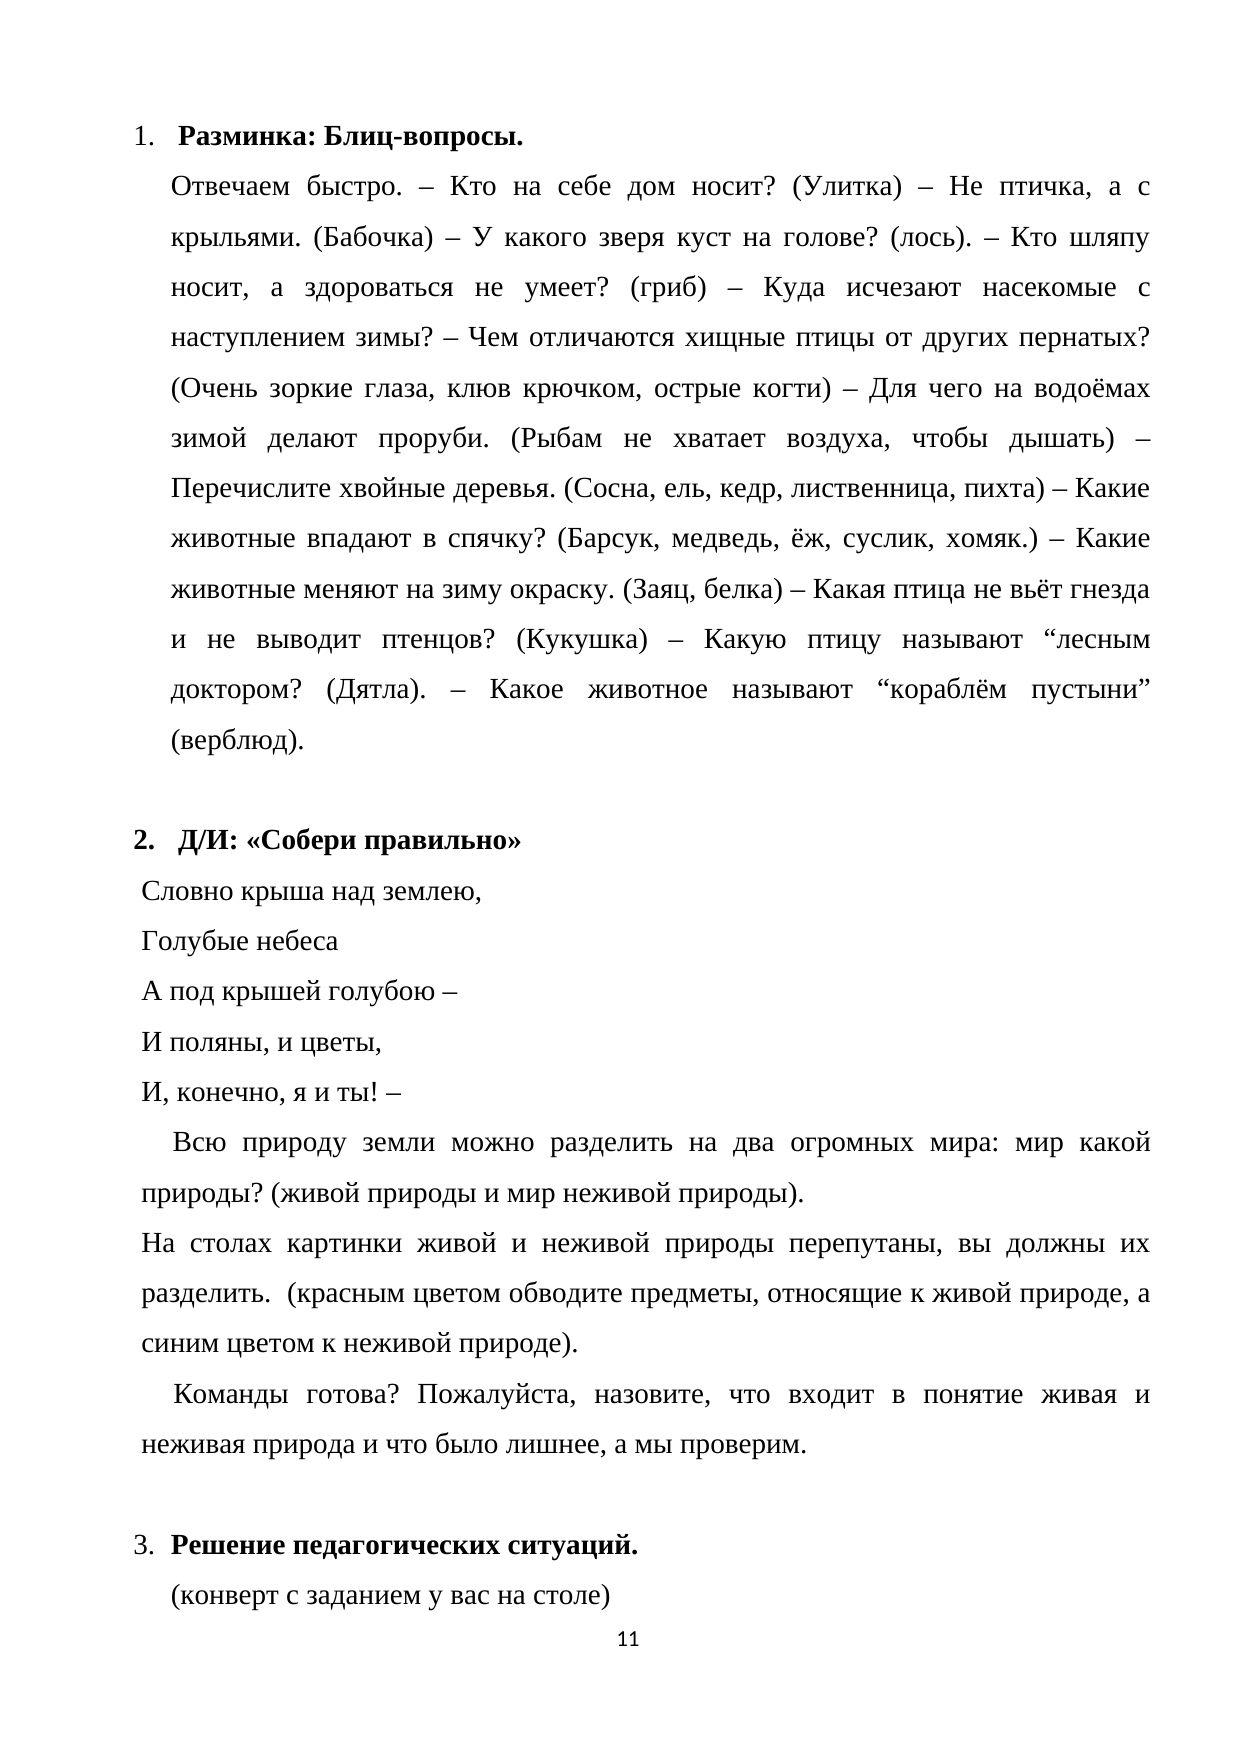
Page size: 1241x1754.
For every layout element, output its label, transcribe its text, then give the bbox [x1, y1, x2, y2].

text И, конечно, я и ты! – [141, 1074, 1152, 1108]
list (конверт с заданием у вас на столе) [171, 1577, 1152, 1611]
text Отвечаем быстро. – Кто на себе дом носит? (Улитка) – Не птичка, а с крыльями. (Бабочка) – У какого зверя куст на голове? (лось). – Кто шляпу носит, а здороваться не умеет? (гриб) – Куда исчезают насекомые с наступлением зимы? – Чем отличаются хищные птицы от других пернатых? (Очень зоркие глаза, клюв крючком, острые когти) – Для чего на водоёмах зимой делают проруби. (Рыбам не хватает воздуха, чтобы дышать) – Перечислите хвойные деревья. (Сосна, ель, кедр, лиственница, пихта) – Какие животные впадают в спячку? (Барсук, медведь, ёж, суслик, хомяк.) – Какие животные меняют на зиму окраску. (Заяц, белка) – Какая птица не вьёт гнезда и не выводит птенцов? (Кукушка) – Какую птицу называют “лесным доктором? (Дятла). – Какое животное называют “кораблём пустыни” (верблюд). [171, 168, 1152, 755]
list Решение педагогических ситуаций. [133, 1527, 1152, 1560]
text И поляны, и цветы, [141, 1024, 1152, 1057]
text Словно крыша над землею, [141, 873, 1152, 906]
text Всю природу земли можно разделить на два огромных мира: мир какой природы? (живой природы и мир неживой природы). [141, 1124, 1152, 1208]
list Д/И: «Собери правильно» [133, 822, 1152, 856]
text На столах картинки живой и неживой природы перепутаны, вы должны их разделить. (красным цветом обводите предметы, относящие к живой природе, а синим цветом к неживой природе). [141, 1225, 1152, 1359]
list Разминка: Блиц-вопросы. [133, 118, 1152, 152]
text А под крышей голубою – [141, 973, 1152, 1007]
text Команды готова? Пожалуйста, назовите, что входит в понятие живая и неживая природа и что было лишнее, а мы проверим. [141, 1376, 1152, 1460]
text Голубые небеса [141, 923, 1152, 957]
